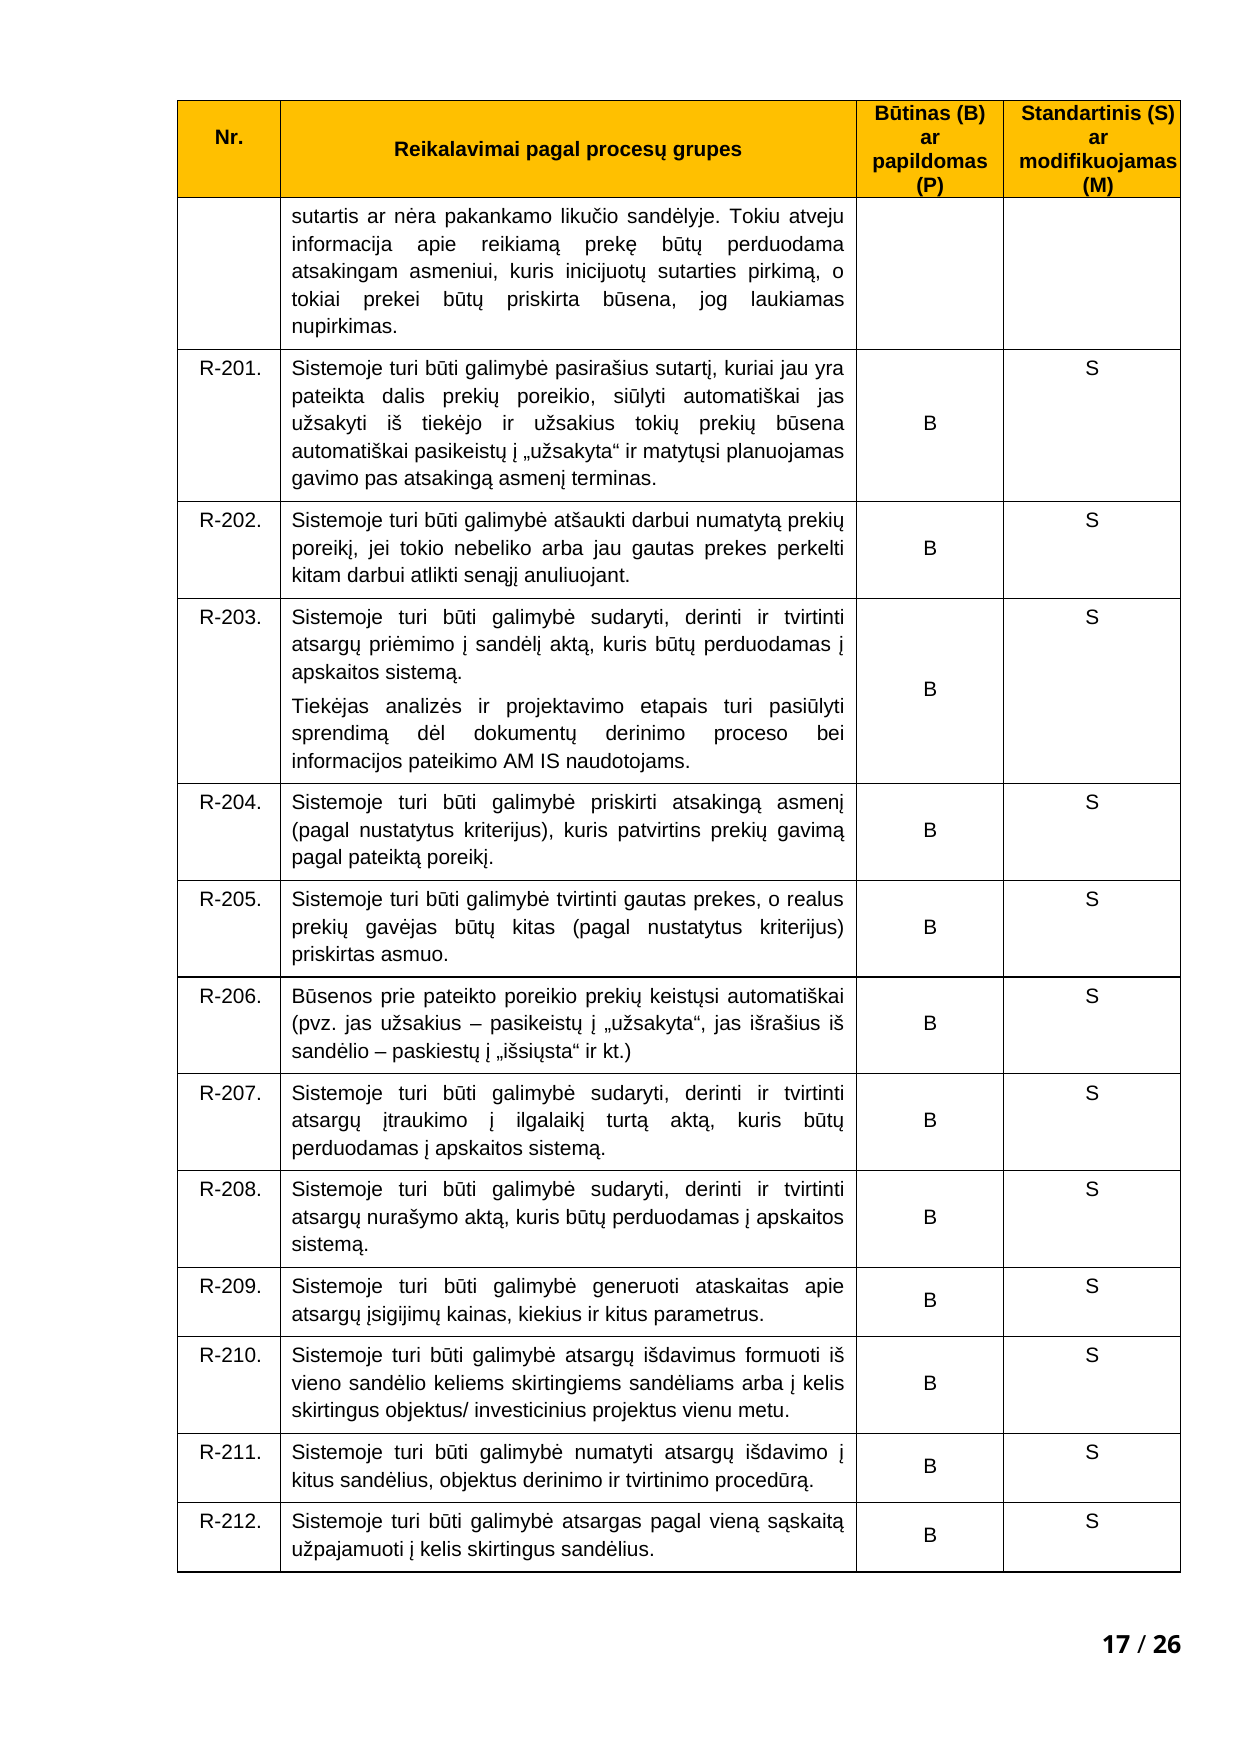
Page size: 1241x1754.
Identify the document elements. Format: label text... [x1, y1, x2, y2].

table_cell S [1004, 198, 1180, 349]
table_cell Sistemoje turi būti galimybė sudaryti, derinti ir tvirtinti atsargų nurašymo aktą, kuris būtų perduodamas į apskaitos sistemą. [281, 1171, 856, 1267]
table_cell Sistemoje turi būti galimybė pasirašius sutartį, kuriai jau yra pateikta dalis prekių poreikio, siūlyti automatiškai jas užsakyti iš tiekėjo ir užsakius tokių prekių būsena automatiškai pasikeistų į „užsakyta“ ir matytųsi planuojamas gavimo pas atsakingą asmenį terminas. [281, 350, 856, 501]
table_cell Sistemoje turi būti galimybė numatyti atsargų išdavimo į kitus sandėlius, objektus derinimo ir tvirtinimo procedūrą. [281, 1434, 856, 1502]
table_cell [178, 1268, 280, 1336]
table_cell S [1004, 881, 1180, 976]
table_header Nr. [178, 101, 280, 197]
table_cell S [1004, 599, 1180, 783]
table_cell S [1004, 784, 1180, 880]
table_cell Sistemoje turi būti galimybė generuoti ataskaitas apie atsargų įsigijimų kainas, kiekius ir kitus parametrus. [281, 1268, 856, 1336]
table_cell [178, 881, 280, 976]
table_cell S [1004, 978, 1180, 1073]
table_cell S [1004, 502, 1180, 597]
table_cell Sistemoje turi būti galimybė sudaryti, derinti ir tvirtinti atsargų įtraukimo į ilgalaikį turtą aktą, kuris būtų perduodamas į apskaitos sistemą. [281, 1074, 856, 1170]
table_cell [178, 784, 280, 880]
table_cell [178, 1074, 280, 1170]
table_cell B [857, 502, 1003, 597]
table_cell [178, 1503, 280, 1571]
table_cell B [857, 1074, 1003, 1170]
table_cell B [857, 1171, 1003, 1267]
table_cell S [1004, 1434, 1180, 1502]
table_cell [178, 350, 280, 501]
table_cell B [857, 784, 1003, 880]
table_cell S [1004, 1268, 1180, 1336]
table_header Reikalavimai pagal procesų grupes [281, 101, 856, 197]
table_header Standartinis (S) ar modifikuojamas (M) [1004, 101, 1180, 197]
table_cell [178, 198, 280, 349]
table_cell [178, 502, 280, 597]
table_cell S [1004, 1074, 1180, 1170]
table_cell Sistemoje turi būti galimybė atšaukti darbui numatytą prekių poreikį, jei tokio nebeliko arba jau gautas prekes perkelti kitam darbui atlikti senąjį anuliuojant. [281, 502, 856, 597]
table_cell [178, 978, 280, 1073]
table_cell S [1004, 1171, 1180, 1267]
table_cell [178, 1337, 280, 1433]
table_cell Būsenos prie pateikto poreikio prekių keistųsi automatiškai (pvz. jas užsakius – pasikeistų į „užsakyta“, jas išrašius iš sandėlio – paskiestų į „išsiųsta“ ir kt.) [281, 978, 856, 1073]
table_cell [178, 1434, 280, 1502]
table_cell B [857, 599, 1003, 783]
table_cell B [857, 881, 1003, 976]
table_header Būtinas (B) ar papildomas (P) [857, 101, 1003, 197]
table_cell Sistemoje turi būti galimybė tvirtinti gautas prekes, o realus prekių gavėjas būtų kitas (pagal nustatytus kriterijus) priskirtas asmuo. [281, 881, 856, 976]
table_cell Sistemoje turi būti galimybė priskirti atsakingą asmenį (pagal nustatytus kriterijus), kuris patvirtins prekių gavimą pagal pateiktą poreikį. [281, 784, 856, 880]
table_cell B [857, 1337, 1003, 1433]
table_cell B [857, 1503, 1003, 1571]
table_cell B [857, 198, 1003, 349]
table_cell S [1004, 350, 1180, 501]
table_cell Sistemoje turi būti galimybė atsargas pagal vieną sąskaitą užpajamuoti į kelis skirtingus sandėlius. [281, 1503, 856, 1571]
table_cell Sistemoje turi būti galimybė sudaryti, derinti ir tvirtinti atsargų priėmimo į sandėlį aktą, kuris būtų perduodamas į apskaitos sistemą. Tiekėjas analizės ir projektavimo etapais turi pasiūlyti sprendimą dėl dokumentų derinimo proceso bei informacijos pateikimo AM IS naudotojams. [281, 599, 856, 783]
table_cell S [1004, 1337, 1180, 1433]
table_cell B [857, 350, 1003, 501]
table_cell Sistemoje turi būti galimybė atsargų išdavimus formuoti iš vieno sandėlio keliems skirtingiems sandėliams arba į kelis skirtingus objektus/ investicinius projektus vienu metu. [281, 1337, 856, 1433]
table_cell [281, 198, 856, 349]
table_cell [178, 1171, 280, 1267]
table_cell S [1004, 1503, 1180, 1571]
table_cell [178, 599, 280, 783]
table_cell B [857, 1268, 1003, 1336]
table_cell B [857, 978, 1003, 1073]
table_cell B [857, 1434, 1003, 1502]
